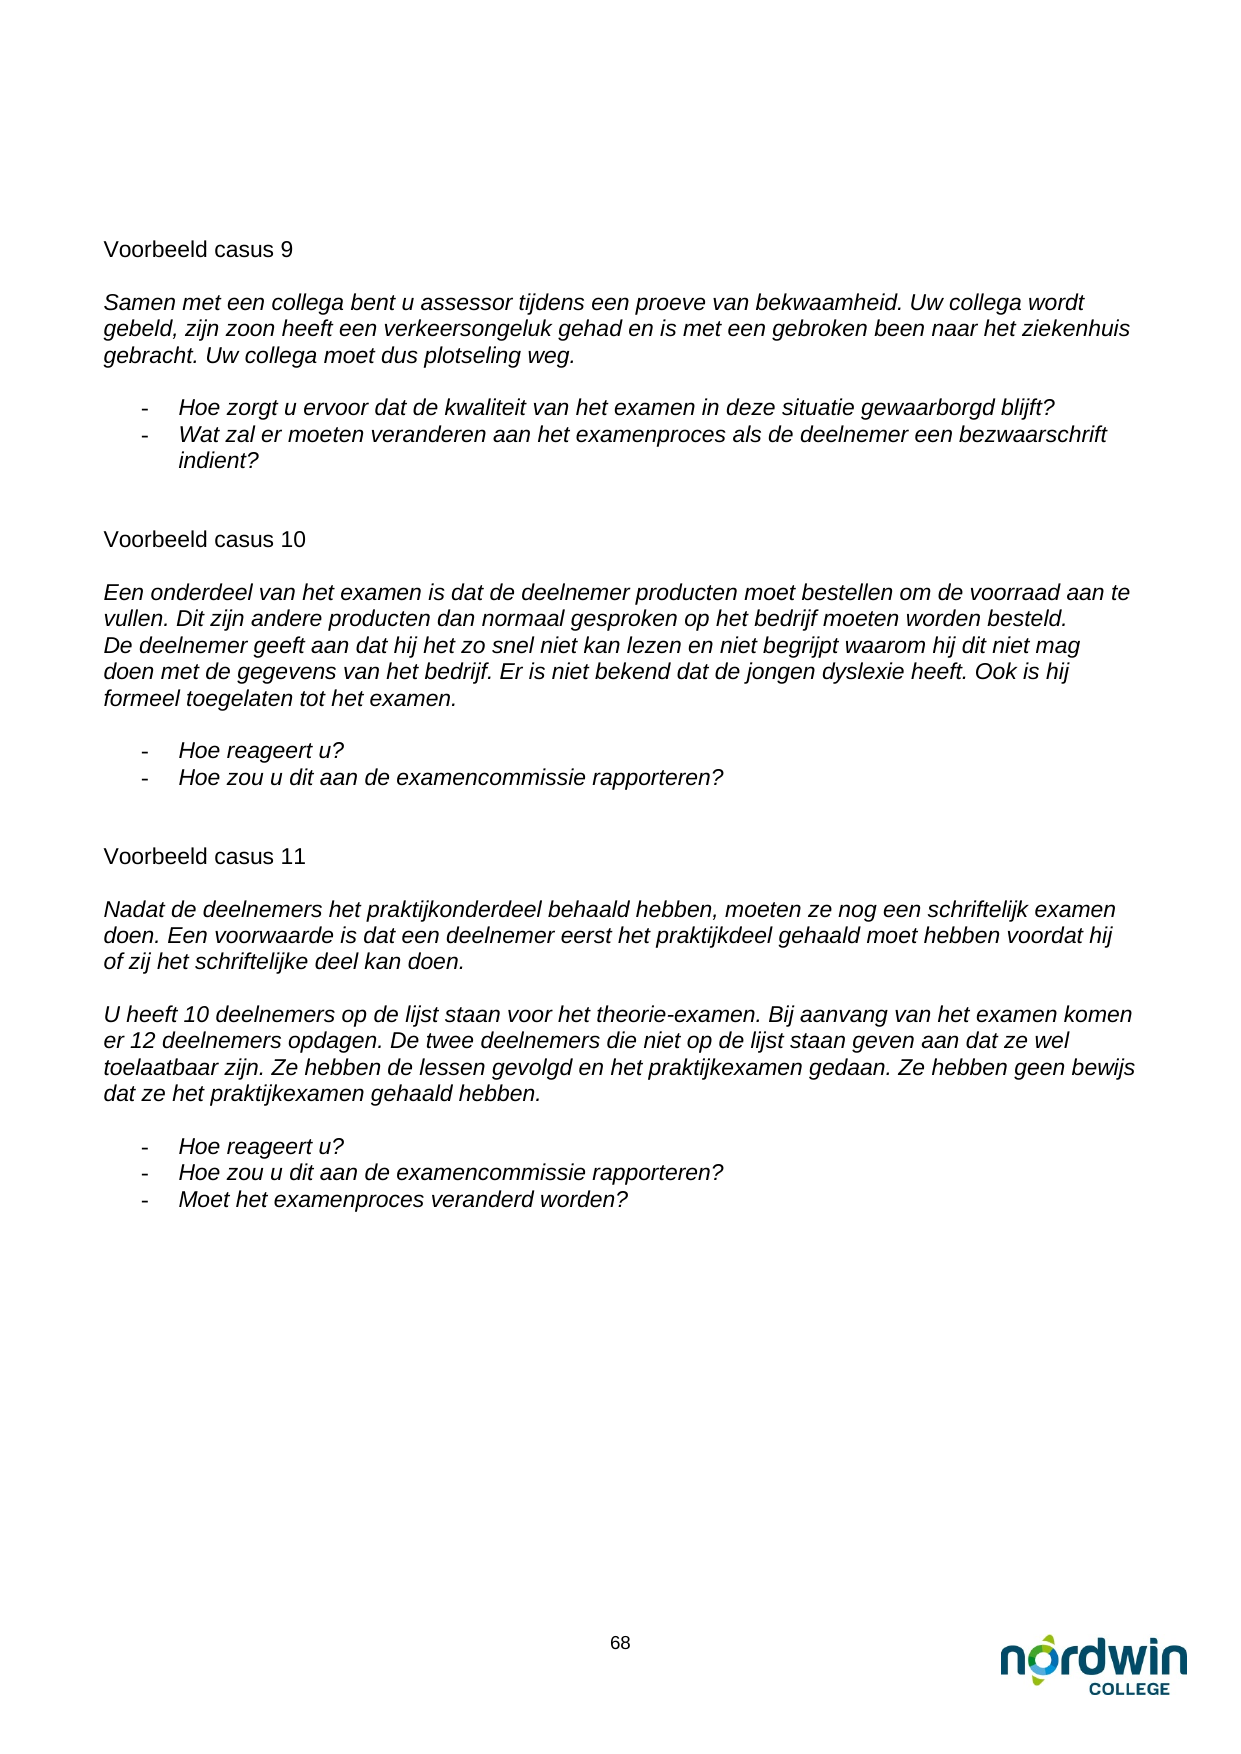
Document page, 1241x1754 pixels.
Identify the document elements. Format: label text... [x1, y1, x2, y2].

text U heeft 10 deelnemers op de lijst staan voor het theorie-examen. Bij aanvang van het examen komen er 12 deelnemers opdagen. De twee deelnemers die niet op de lijst staan geven aan dat ze wel toelaatbaar zijn. Ze hebben de lessen gevolgd en het praktijkexamen gedaan. Ze hebben geen bewijs dat ze het praktijkexamen gehaald hebben. [103, 1001, 1137, 1106]
text Voorbeeld casus 11 [103, 843, 1137, 869]
list Hoe reageert u? [141, 737, 1137, 764]
list Hoe reageert u? [141, 1133, 1137, 1159]
list Hoe zou u dit aan de examencommissie rapporteren? [141, 764, 1137, 790]
text De deelnemer geeft aan dat hij het zo snel niet kan lezen en niet begrijpt waarom hij dit niet mag doen met de gegevens van het bedrijf. Er is niet bekend dat de jongen dyslexie heeft. Ook is hij formeel toegelaten tot het examen. [103, 632, 1137, 711]
text Voorbeeld casus 9 [103, 236, 1137, 263]
text Samen met een collega bent u assessor tijdens een proeve van bekwaamheid. Uw collega wordt gebeld, zijn zoon heeft een verkeersongeluk gehad en is met een gebroken been naar het ziekenhuis gebracht. Uw collega moet dus plotseling weg. [103, 289, 1137, 368]
list Hoe zou u dit aan de examencommissie rapporteren? [141, 1159, 1137, 1186]
text Voorbeeld casus 10 [103, 526, 1137, 553]
list Wat zal er moeten veranderen aan het examenproces als de deelnemer een bezwaarschrift indient? [141, 421, 1137, 474]
picture [1001, 1634, 1187, 1695]
list Hoe zorgt u ervoor dat de kwaliteit van het examen in deze situatie gewaarborgd blijft? [141, 394, 1137, 421]
text Een onderdeel van het examen is dat de deelnemer producten moet bestellen om de voorraad aan te vullen. Dit zijn andere producten dan normaal gesproken op het bedrijf moeten worden besteld. [103, 579, 1137, 632]
list Moet het examenproces veranderd worden? [141, 1186, 1137, 1212]
text Nadat de deelnemers het praktijkonderdeel behaald hebben, moeten ze nog een schriftelijk examen doen. Een voorwaarde is dat een deelnemer eerst het praktijkdeel gehaald moet hebben voordat hij of zij het schriftelijke deel kan doen. [103, 896, 1137, 974]
